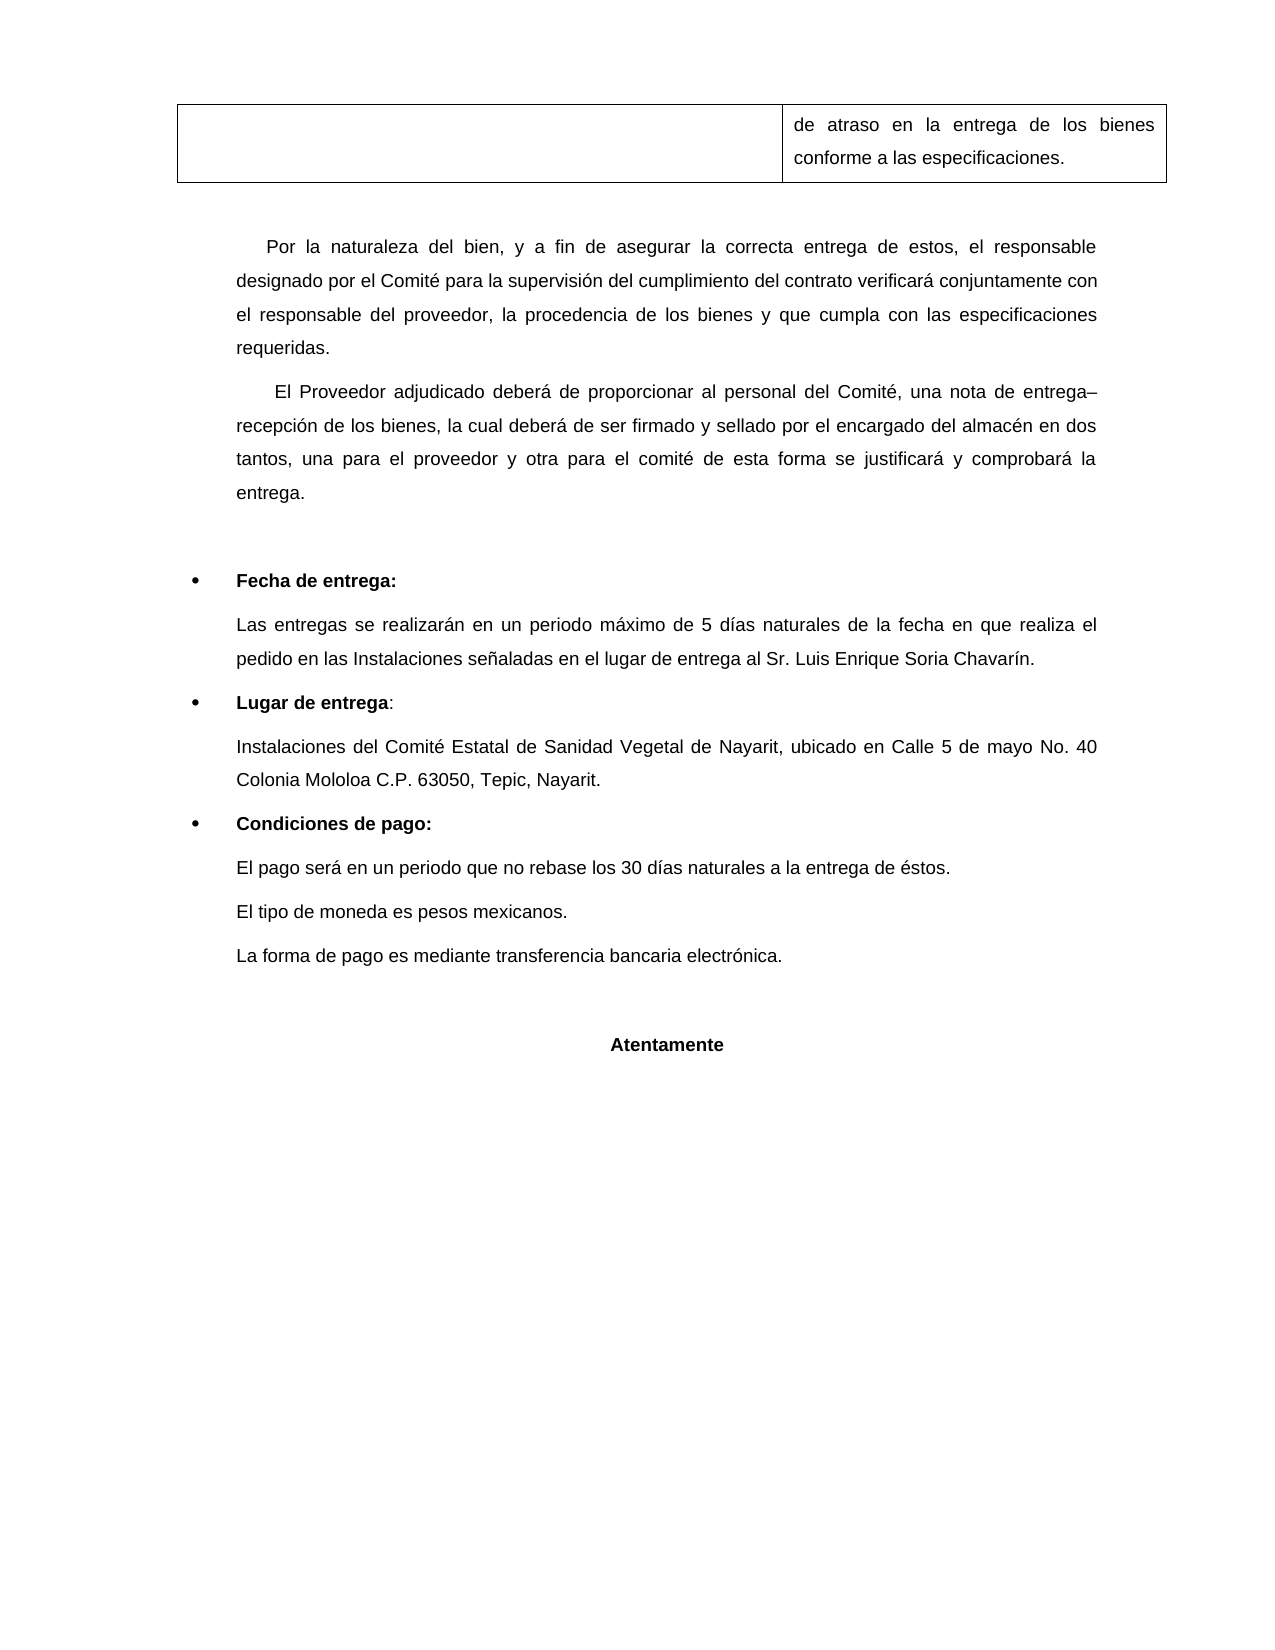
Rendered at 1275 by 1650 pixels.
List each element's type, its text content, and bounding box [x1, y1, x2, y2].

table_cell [783, 105, 1166, 182]
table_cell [178, 105, 782, 182]
list Lugar de entrega: [192, 682, 1098, 716]
list Condiciones de pago: [192, 804, 1098, 837]
text La forma de pago es mediante transferencia bancaria electrónica. [236, 936, 1098, 970]
text Instalaciones del Comité Estatal de Sanidad Vegetal de Nayarit, ubicado en Calle 5 de mayo No. 40 Colonia Mololoa C.P. 63050, Tepic, Nayarit. [236, 726, 1098, 793]
text El tipo de moneda es pesos mexicanos. [236, 892, 1098, 926]
text Por la naturaleza del bien, y a fin de asegurar la correcta entrega de estos, el responsable designado por el Comité para la supervisión del cumplimiento del contrato verificará conjuntamente con el responsable del proveedor, la procedencia de los bienes y que cumpla con las especificaciones requeridas. [236, 227, 1098, 361]
text Las entregas se realizarán en un periodo máximo de 5 días naturales de la fecha en que realiza el pedido en las Instalaciones señaladas en el lugar de entrega al Sr. Luis Enrique Soria Chavarín. [236, 605, 1098, 672]
list Fecha de entrega: [192, 561, 1098, 594]
text El pago será en un periodo que no rebase los 30 días naturales a la entrega de éstos. [236, 848, 1098, 882]
text Atentamente [236, 1024, 1098, 1058]
text El Proveedor adjudicado deberá de proporcionar al personal del Comité, una nota de entrega–recepción de los bienes, la cual deberá de ser firmado y sellado por el encargado del almacén en dos tantos, una para el proveedor y otra para el comité de esta forma se justificará y comprobará la entrega. [236, 372, 1098, 506]
